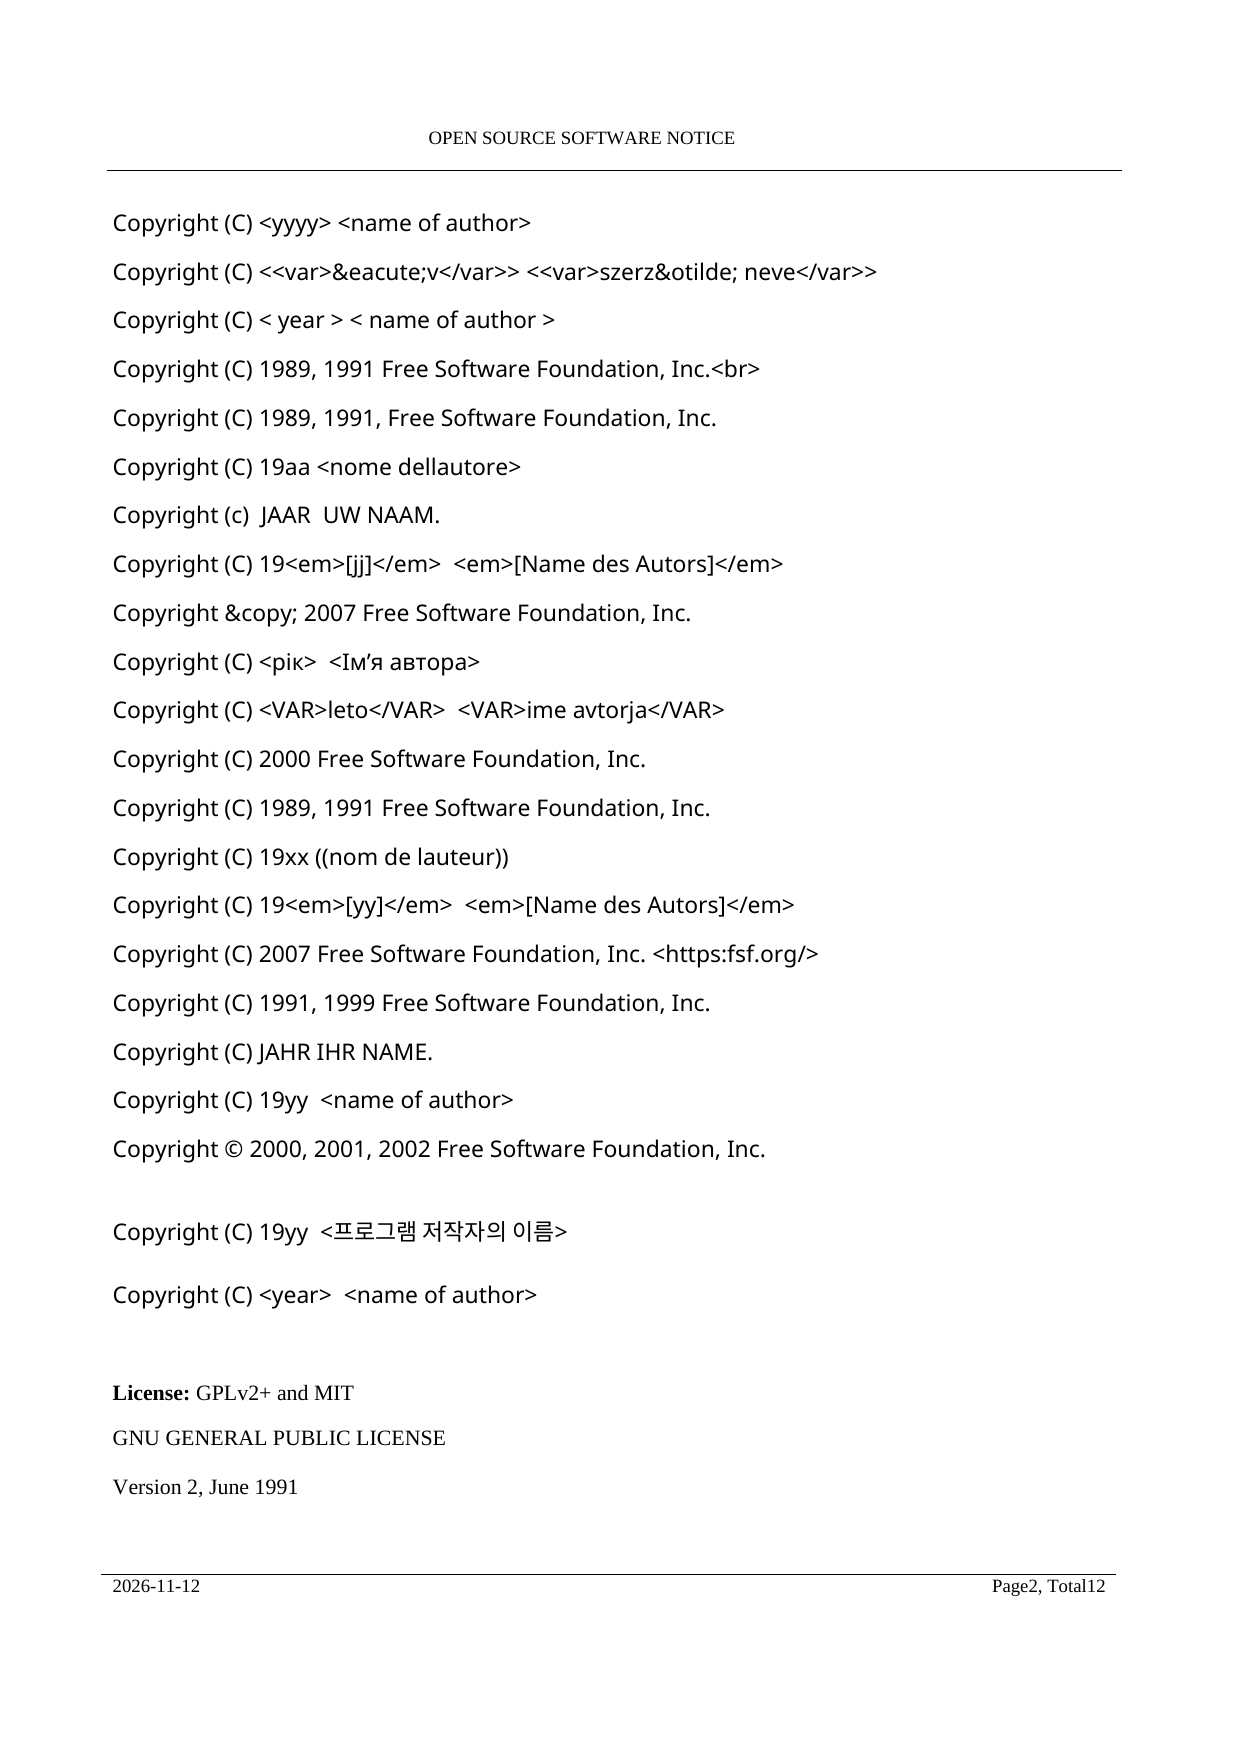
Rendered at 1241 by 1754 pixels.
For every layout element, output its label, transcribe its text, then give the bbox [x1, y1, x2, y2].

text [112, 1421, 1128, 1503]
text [112, 206, 1128, 1360]
text License: GPLv2+ and MIT [112, 1376, 1128, 1409]
